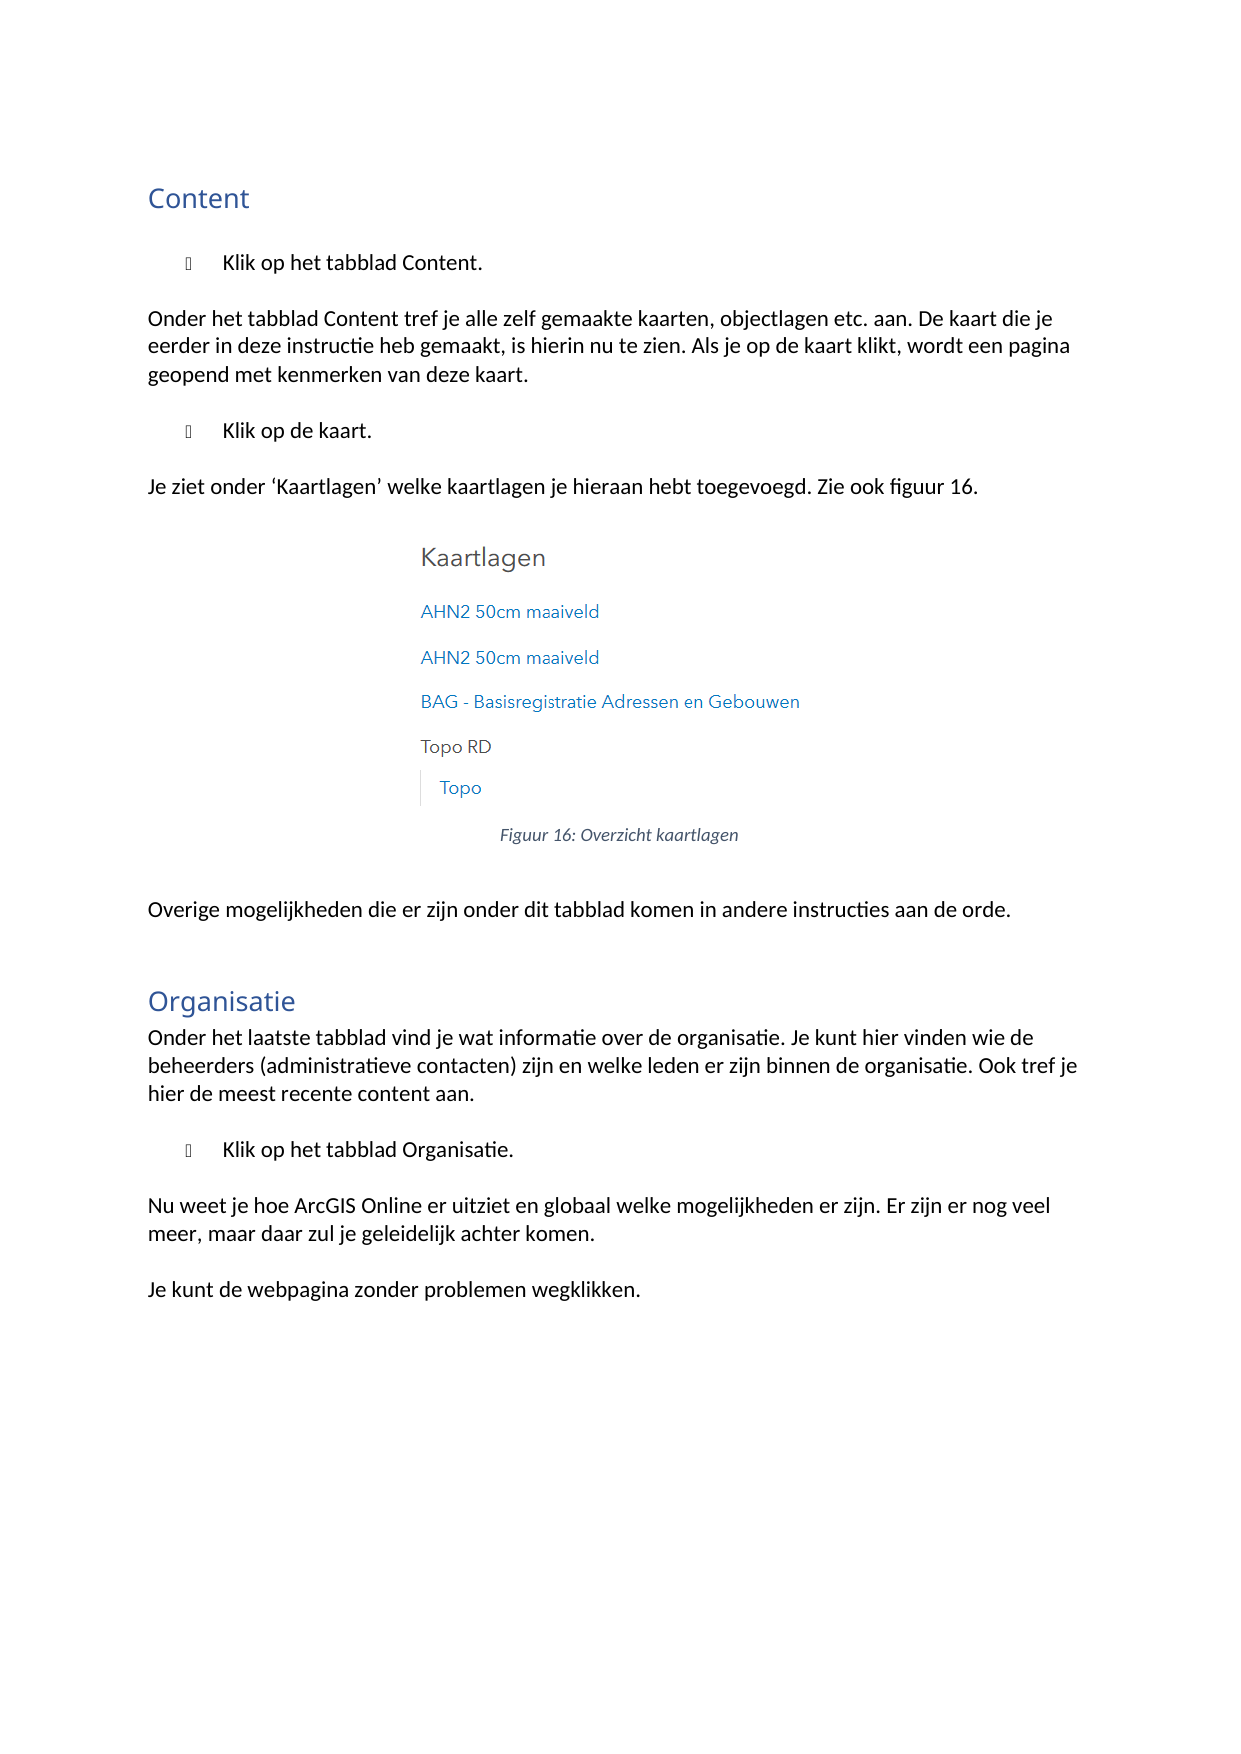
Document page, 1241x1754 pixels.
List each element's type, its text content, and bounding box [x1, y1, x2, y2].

text Nu weet je hoe ArcGIS Online er uitziet en globaal welke mogelijkheden er zijn. Er zijn er nog veel meer, maar daar zul je geleidelijk achter komen. [148, 1191, 1093, 1247]
subtitle Organisatie [148, 983, 1093, 1020]
text Figuur 16: Overzicht kaartlagen [148, 823, 1093, 846]
list Klik op het tabblad Organisatie. [185, 1135, 1093, 1163]
list Klik op het tabblad Content. [185, 248, 1093, 276]
picture [409, 527, 831, 823]
text Je kunt de webpagina zonder problemen wegklikken. [148, 1275, 1093, 1303]
text Onder het laatste tabblad vind je wat informatie over de organisatie. Je kunt hier vinden wie de beheerders (administratieve contacten) zijn en welke leden er zijn binnen de organisatie. Ook tref je hier de meest recente content aan. [148, 1023, 1093, 1107]
text Je ziet onder ‘Kaartlagen’ welke kaartlagen je hieraan hebt toegevoegd. Zie ook figuur 16. [148, 472, 1093, 500]
list Klik op de kaart. [185, 416, 1093, 444]
text Overige mogelijkheden die er zijn onder dit tabblad komen in andere instructies aan de orde. [148, 895, 1093, 923]
text Onder het tabblad Content tref je alle zelf gemaakte kaarten, objectlagen etc. aan. De kaart die je eerder in deze instructie heb gemaakt, is hierin nu te zien. Als je op de kaart klikt, wordt een pagina geopend met kenmerken van deze kaart. [148, 304, 1093, 388]
subtitle Content [148, 180, 1093, 217]
